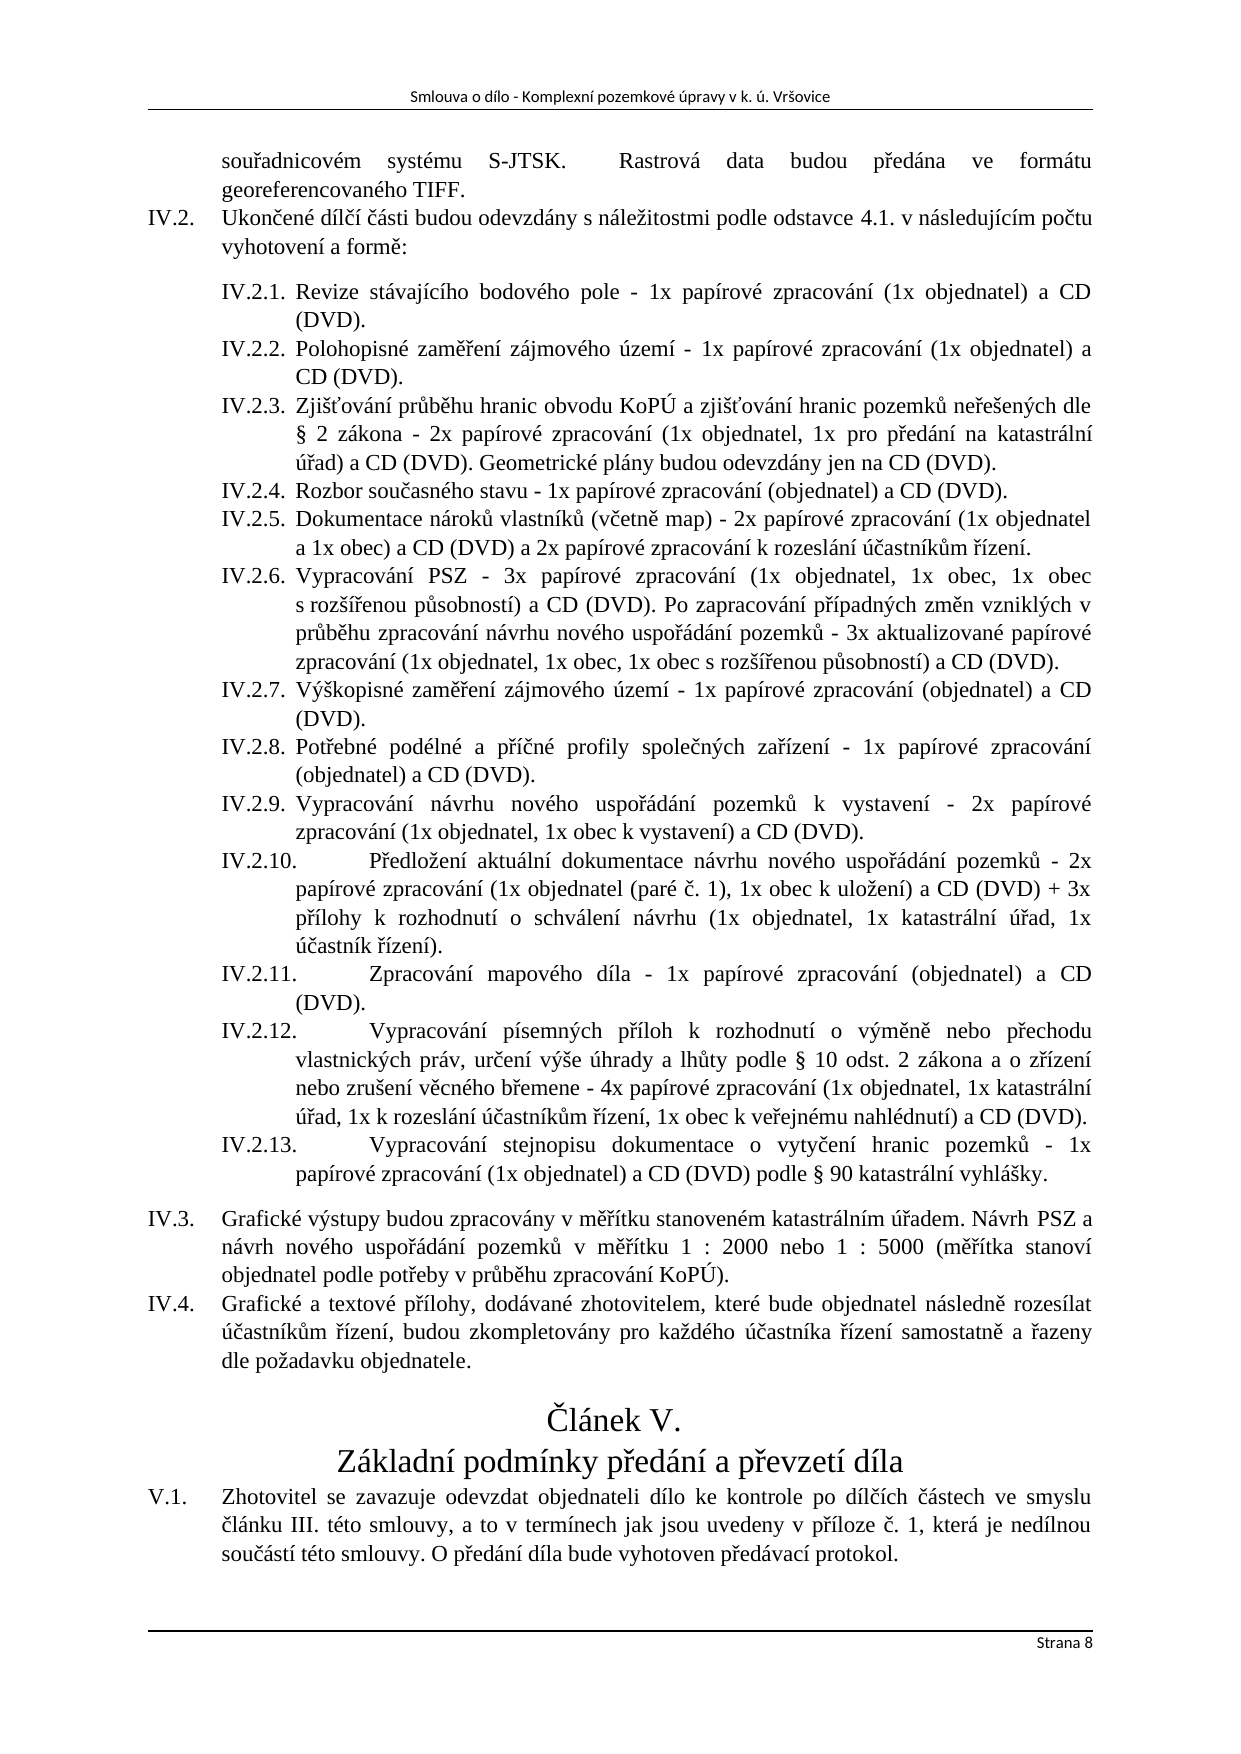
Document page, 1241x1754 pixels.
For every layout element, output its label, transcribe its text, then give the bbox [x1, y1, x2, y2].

subtitle Základní podmínky předání a převzetí díla [148, 1400, 1093, 1480]
list Grafické výstupy budou zpracovány v měřítku stanoveném katastrálním úřadem. Návrh PSZ a návrh nového uspořádání pozemků v měřítku 1 : 2000 nebo 1 : 5000 (měřítka stanoví objednatel podle potřeby v průběhu zpracování KoPÚ). [148, 1205, 1093, 1288]
list Grafické a textové přílohy, dodávané zhotovitelem, které bude objednatel následně rozesílat účastníkům řízení, budou zkompletovány pro každého účastníka řízení samostatně a řazeny dle požadavku objednatele. [148, 1290, 1093, 1373]
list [148, 148, 1093, 202]
text Předložení aktuální dokumentace návrhu nového uspořádání pozemků - 2x papírové zpracování (1x objednatel (paré č. 1), 1x obec k uložení) a CD (DVD) + 3x přílohy k rozhodnutí o schválení návrhu (1x objednatel, 1x katastrální úřad, 1x účastník řízení). [221, 847, 1093, 958]
text Polohopisné zaměření zájmového území - 1x papírové zpracování (1x objednatel) a CD (DVD). [221, 335, 1093, 390]
text Zjišťování průběhu hranic obvodu KoPÚ a zjišťování hranic pozemků neřešených dle § 2 zákona - 2x papírové zpracování (1x objednatel, 1x pro předání na katastrální úřad) a CD (DVD). Geometrické plány budou odevzdány jen na CD (DVD). [221, 392, 1093, 475]
text Revize stávajícího bodového pole - 1x papírové zpracování (1x objednatel) a CD (DVD). [221, 278, 1093, 333]
text Vypracování návrhu nového uspořádání pozemků k vystavení - 2x papírové zpracování (1x objednatel, 1x obec k vystavení) a CD (DVD). [221, 790, 1093, 845]
list Ukončené dílčí části budou odevzdány s náležitostmi podle odstavce 4.1. v následujícím počtu vyhotovení a formě: [148, 204, 1093, 259]
list Zhotovitel se zavazuje odevzdat objednateli dílo ke kontrole po dílčích částech ve smyslu článku III. této smlouvy, a to v termínech jak jsou uvedeny v příloze č. 1, která je nedílnou součástí této smlouvy. O předání díla bude vyhotoven předávací protokol. [148, 1483, 1093, 1566]
text Výškopisné zaměření zájmového území - 1x papírové zpracování (objednatel) a CD (DVD). [221, 676, 1093, 731]
text Vypracování stejnopisu dokumentace o vytyčení hranic pozemků - 1x papírové zpracování (1x objednatel) a CD (DVD) podle § 90 katastrální vyhlášky. [221, 1131, 1093, 1186]
text Vypracování písemných příloh k rozhodnutí o výměně nebo přechodu vlastnických práv, určení výše úhrady a lhůty podle § 10 odst. 2 zákona a o zřízení nebo zrušení věcného břemene - 4x papírové zpracování (1x objednatel, 1x katastrální úřad, 1x k rozeslání účastníkům řízení, 1x obec k veřejnému nahlédnutí) a CD (DVD). [221, 1017, 1093, 1129]
text Potřebné podélné a příčné profily společných zařízení - 1x papírové zpracování (objednatel) a CD (DVD). [221, 733, 1093, 788]
text Zpracování mapového díla - 1x papírové zpracování (objednatel) a CD (DVD). [221, 961, 1093, 1015]
text Rozbor současného stavu - 1x papírové zpracování (objednatel) a CD (DVD). [221, 477, 1093, 503]
text Dokumentace nároků vlastníků (včetně map) - 2x papírové zpracování (1x objednatel a 1x obec) a CD (DVD) a 2x papírové zpracování k rozeslání účastníkům řízení. [221, 506, 1093, 560]
text Vypracování PSZ - 3x papírové zpracování (1x objednatel, 1x obec, 1x obec s rozšířenou působností) a CD (DVD). Po zapracování případných změn vzniklých v průběhu zpracování návrhu nového uspořádání pozemků - 3x aktualizované papírové zpracování (1x objednatel, 1x obec, 1x obec s rozšířenou působností) a CD (DVD). [221, 562, 1093, 674]
